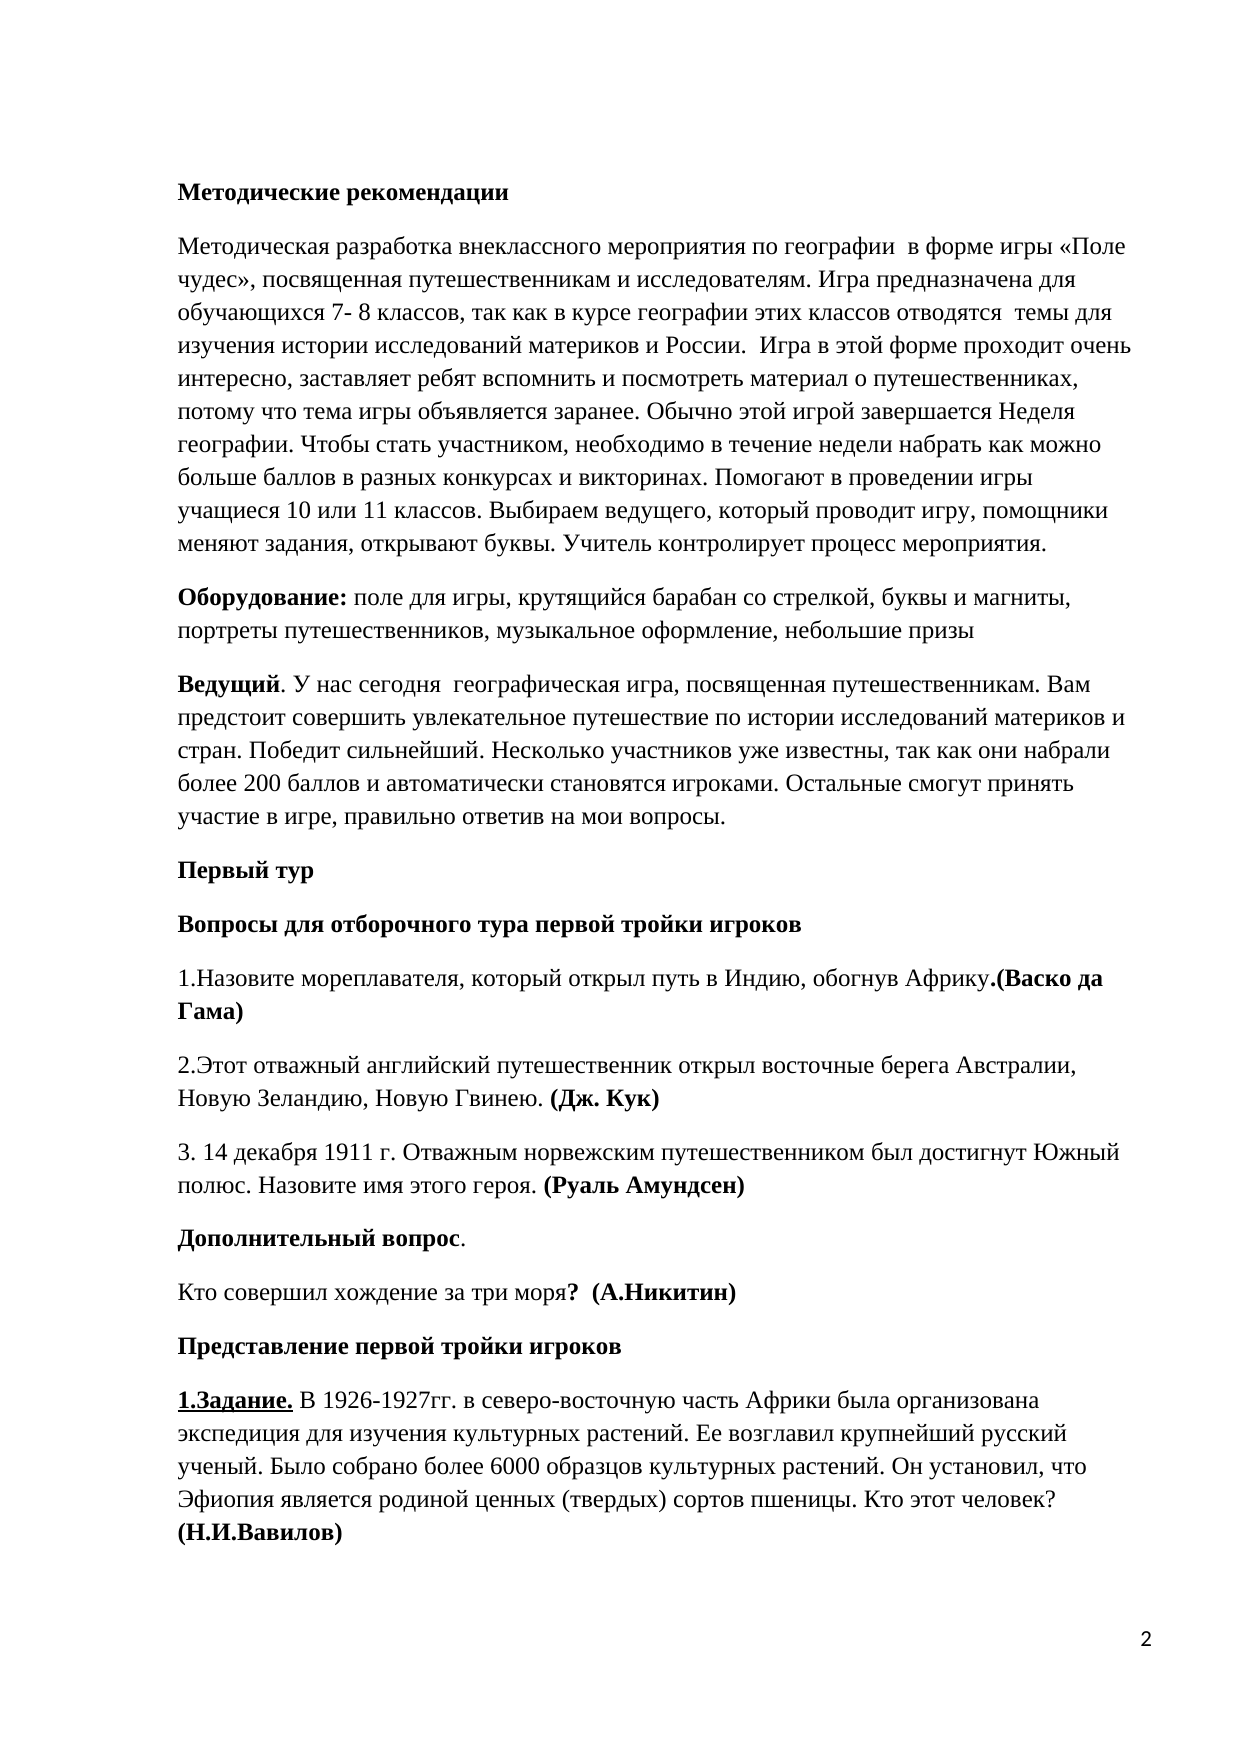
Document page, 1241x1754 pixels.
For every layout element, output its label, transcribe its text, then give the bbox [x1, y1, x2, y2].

text 3. 14 декабря 1911 г. Отважным норвежским путешественником был достигнут Южный полюс. Назовите имя этого героя. (Руаль Амундсен) [177, 1137, 1152, 1198]
text Первый тур [177, 855, 1152, 884]
text 1.Назовите мореплавателя, который открыл путь в Индию, обогнув Африку.(Васко да Гама) [177, 963, 1152, 1025]
text 1.Задание. В 1926-1927гг. в северо-восточную часть Африки была организована экспедиция для изучения культурных растений. Ее возглавил крупнейший русский ученый. Было собрано более 6000 образцов культурных растений. Он установил, что Эфиопия является родиной ценных (твердых) сортов пшеницы. Кто этот человек? (Н.И.Вавилов) [177, 1385, 1152, 1546]
text Оборудование: поле для игры, крутящийся барабан со стрелкой, буквы и магниты, портреты путешественников, музыкальное оформление, небольшие призы [177, 582, 1152, 644]
text Дополнительный вопрос. [177, 1223, 1152, 1252]
text Кто совершил хождение за три моря? (А.Никитин) [177, 1277, 1152, 1306]
text Методические рекомендации [177, 177, 1152, 206]
text Ведущий. У нас сегодня географическая игра, посвященная путешественникам. Вам предстоит совершить увлекательное путешествие по истории исследований материков и стран. Победит сильнейший. Несколько участников уже известны, так как они набрали более 200 баллов и автоматически становятся игроками. Остальные смогут принять участие в игре, правильно ответив на мои вопросы. [177, 669, 1152, 830]
text Вопросы для отборочного тура первой тройки игроков [177, 909, 1152, 938]
text Представление первой тройки игроков [177, 1331, 1152, 1360]
text Методическая разработка внеклассного мероприятия по географии в форме игры «Поле чудес», посвященная путешественникам и исследователям. Игра предназначена для обучающихся 7- 8 классов, так как в курсе географии этих классов отводятся темы для изучения истории исследований материков и России. Игра в этой форме проходит очень интересно, заставляет ребят вспомнить и посмотреть материал о путешественниках, потому что тема игры объявляется заранее. Обычно этой игрой завершается Неделя географии. Чтобы стать участником, необходимо в течение недели набрать как можно больше баллов в разных конкурсах и викторинах. Помогают в проведении игры учащиеся 10 или 11 классов. Выбираем ведущего, который проводит игру, помощники меняют задания, открывают буквы. Учитель контролирует процесс мероприятия. [177, 231, 1152, 557]
text 2.Этот отважный английский путешественник открыл восточные берега Австралии, Новую Зеландию, Новую Гвинею. (Дж. Кук) [177, 1050, 1152, 1112]
